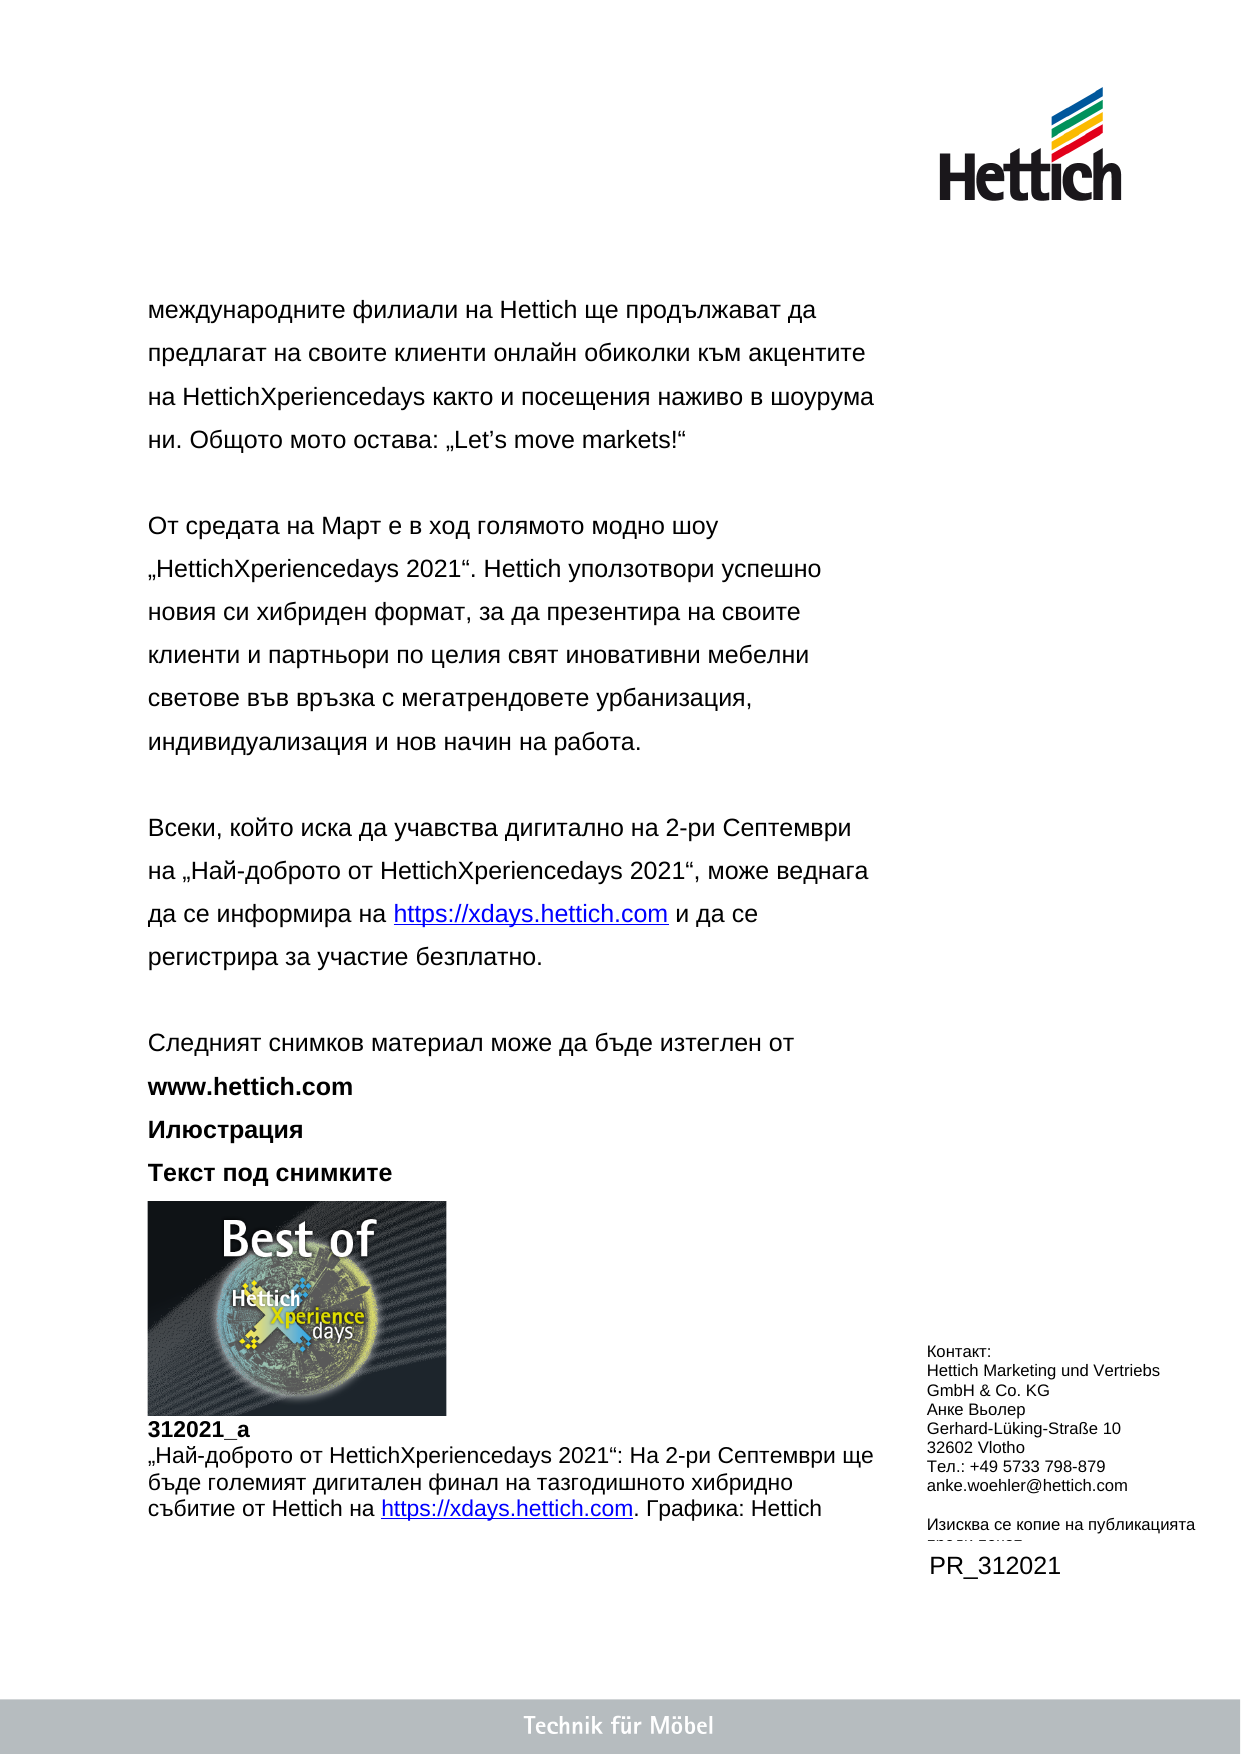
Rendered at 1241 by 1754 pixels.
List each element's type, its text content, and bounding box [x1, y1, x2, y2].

picture [0, 6, 1241, 263]
text От средата на Март е в ход голямото модно шоу „HettichXperiencedays 2021“. Hettich уползотвори успешно новия си хибриден формат, за да презентира на своите клиенти и партньори по целия свят иновативни мебелни светове във връзка с мегатрендовете урбанизация, индивидуализация и нов начин на работа. [148, 511, 886, 755]
picture [0, 1636, 1241, 1754]
text Текст под снимките [148, 1158, 886, 1187]
text Всеки, който иска да учавства дигитално на 2-ри Септември на „Най-доброто от HettichXperiencedays 2021“, може веднага да се информира на https://xdays.hettich.com и да се регистрира за участие безплатно. [148, 813, 886, 971]
picture [147, 1201, 447, 1416]
text 312021_a „Най-доброто от HettichXperiencedays 2021“: На 2-ри Септември ще бъде големият дигитален финал на тазгодишното хибридно събитие от Hettich на https://xdays.hettich.com. Графика: Hettich [148, 1416, 886, 1521]
text Илюстрация [148, 1115, 886, 1143]
text Следният снимков материал може да бъде изтеглен от www.hettich.com [148, 1028, 886, 1100]
